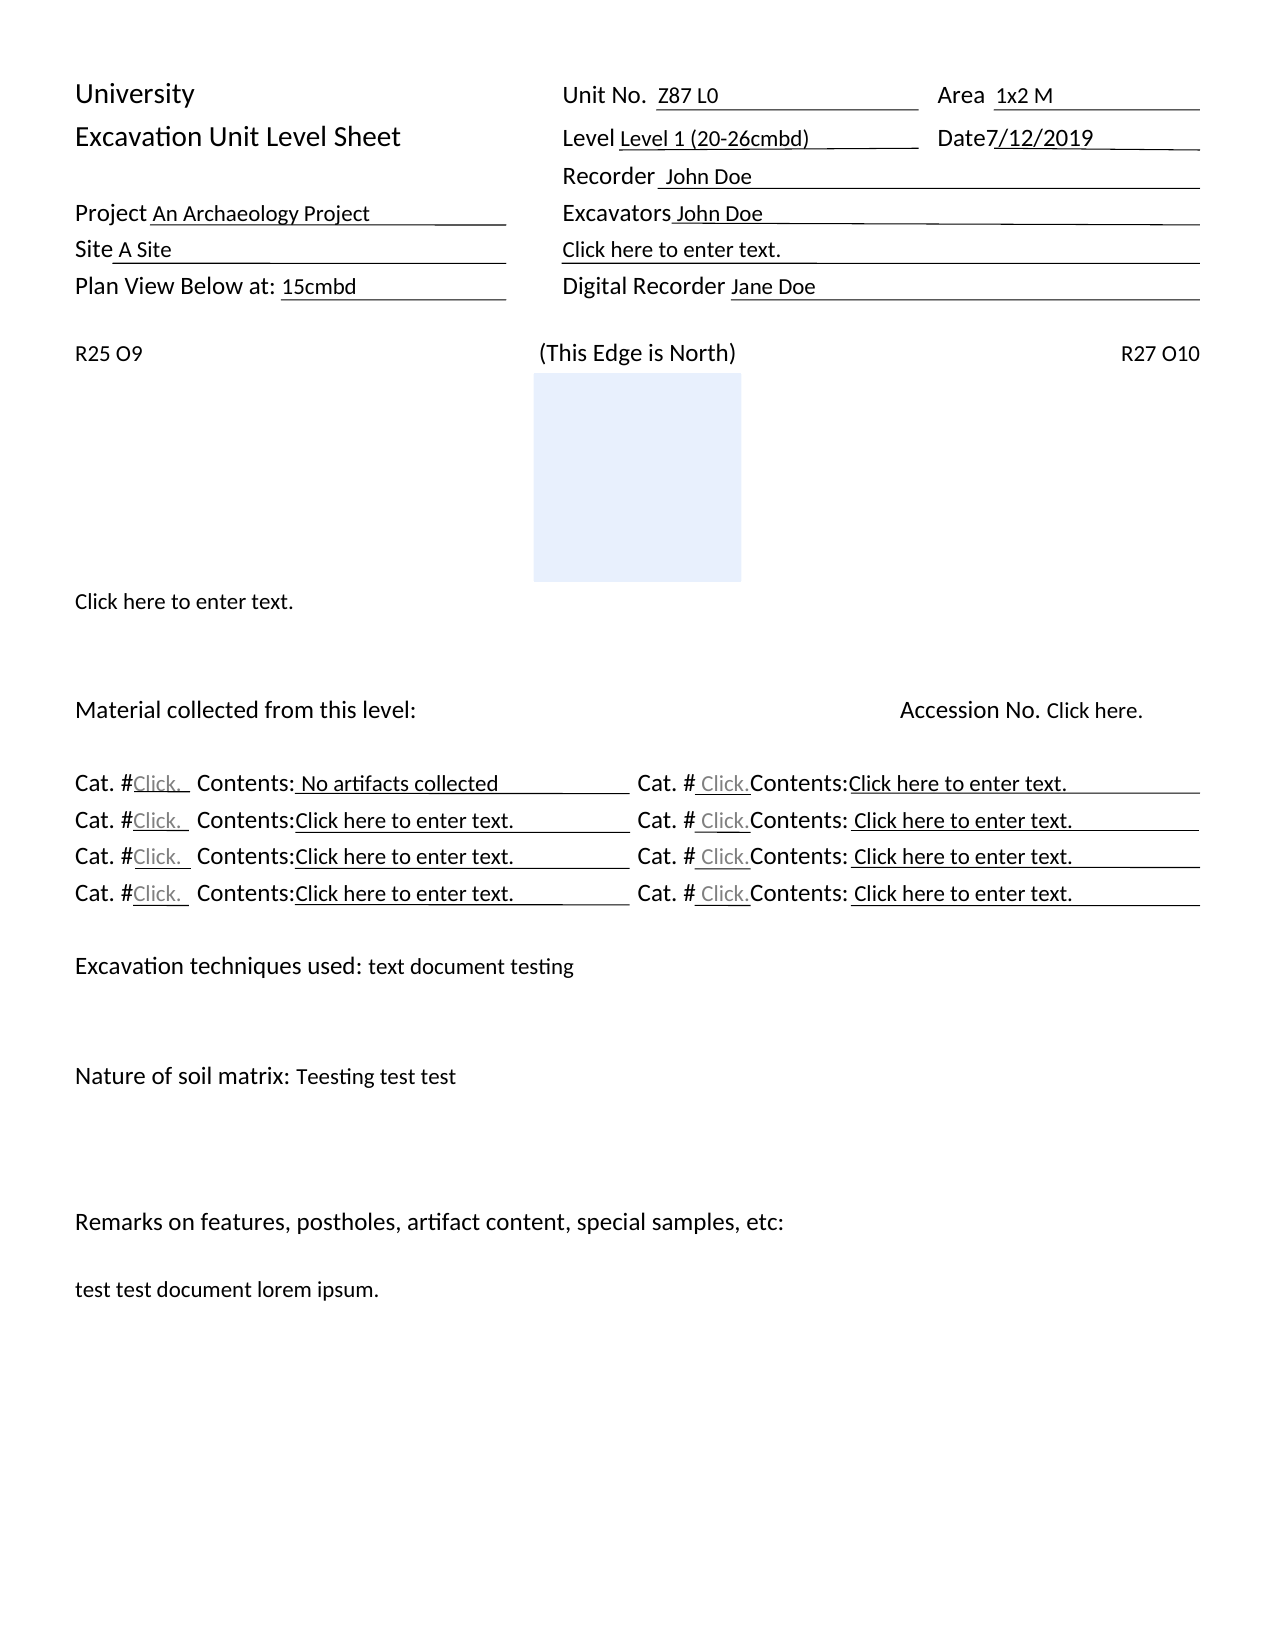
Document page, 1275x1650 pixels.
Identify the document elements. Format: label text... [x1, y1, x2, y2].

text Site [75, 233, 1200, 264]
text Cat. # Contents: Cat. # Contents: [75, 804, 1200, 834]
text Cat. # Contents: Cat. # Contents: [75, 767, 1200, 798]
text Cat. # Contents: Cat. # Contents: [75, 877, 1200, 907]
text Remarks on features, postholes, artifact content, special samples, etc: [75, 1206, 1200, 1304]
text Nature of soil matrix: [75, 1060, 1200, 1090]
text Project Excavators [75, 197, 1200, 227]
text (This Edge is North) [75, 337, 1200, 368]
text Plan View Below at: Digital Recorder [75, 270, 1200, 301]
text Recorder [75, 160, 1200, 191]
text Cat. # Contents: Cat. # Contents: [75, 840, 1200, 871]
text Excavation techniques used: [75, 950, 1200, 981]
text Excavation Unit Level Sheet Level Date [75, 118, 1200, 153]
text Material collected from this level: Accession No. [75, 694, 1200, 725]
picture [533, 373, 742, 582]
text University Unit No. Area [75, 75, 1200, 111]
